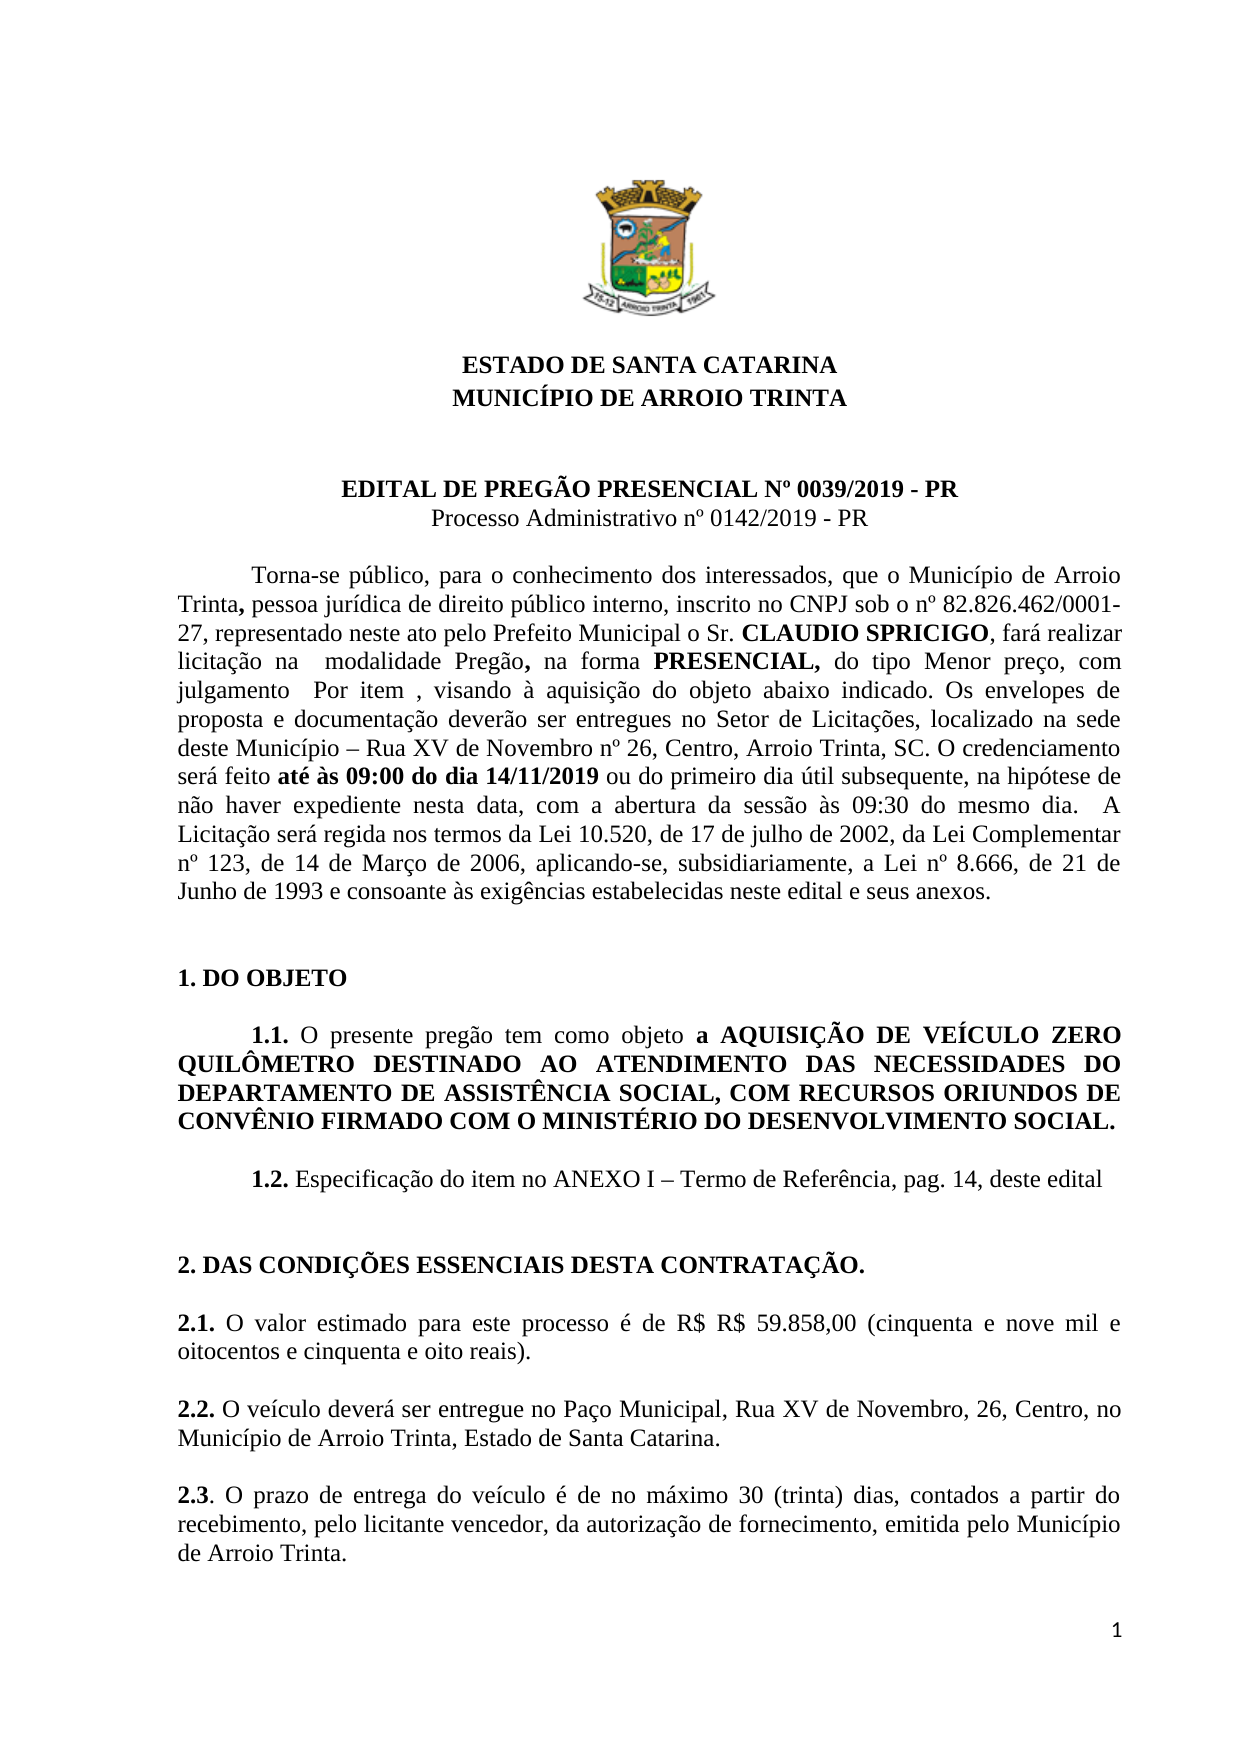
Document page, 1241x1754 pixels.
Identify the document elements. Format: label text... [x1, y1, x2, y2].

text EDITAL DE PREGÃO PRESENCIAL Nº 0039/2019 - PR [177, 474, 1122, 503]
picture [579, 177, 720, 318]
text 2.3. O prazo de entrega do veículo é de no máximo 30 (trinta) dias, contados a partir do recebimento, pelo licitante vencedor, da autorização de fornecimento, emitida pelo Município de Arroio Trinta. [177, 1480, 1122, 1566]
text Processo Administrativo nº 0142/2019 - PR [177, 503, 1122, 531]
text 2.2. O veículo deverá ser entregue no Paço Municipal, Rua XV de Novembro, 26, Centro, no Município de Arroio Trinta, Estado de Santa Catarina. [177, 1394, 1122, 1451]
text 1.2. Especificação do item no ANEXO I – Termo de Referência, pag. 14, deste edital [177, 1164, 1122, 1193]
text Torna-se público, para o conhecimento dos interessados, que o Município de Arroio Trinta, pessoa jurídica de direito público interno, inscrito no CNPJ sob o nº 82.826.462/0001-27, representado neste ato pelo Prefeito Municipal o Sr. CLAUDIO SPRICIGO, fará realizar licitação na modalidade Pregão, na forma PRESENCIAL, do tipo Menor preço, com julgamento Por item , visando à aquisição do objeto abaixo indicado. Os envelopes de proposta e documentação deverão ser entregues no Setor de Licitações, localizado na sede deste Município – Rua XV de Novembro nº 26, Centro, Arroio Trinta, SC. O credenciamento será feito até às 09:00 do dia 14/11/2019 ou do primeiro dia útil subsequente, na hipótese de não haver expediente nesta data, com a abertura da sessão às 09:30 do mesmo dia. A Licitação será regida nos termos da Lei 10.520, de 17 de julho de 2002, da Lei Complementar nº 123, de 14 de Março de 2006, aplicando-se, subsidiariamente, a Lei nº 8.666, de 21 de Junho de 1993 e consoante às exigências estabelecidas neste edital e seus anexos. [177, 560, 1122, 905]
text 2.1. O valor estimado para este processo é de R$ R$ 59.858,00 (cinquenta e nove mil e oitocentos e cinquenta e oito reais). [177, 1308, 1122, 1365]
text 1. DO OBJETO [177, 963, 1122, 991]
text 2. DAS CONDIÇÕES ESSENCIAIS DESTA CONTRATAÇÃO. [177, 1250, 1122, 1279]
text 1.1. O presente pregão tem como objeto a AQUISIÇÃO DE VEÍCULO ZERO QUILÔMETRO DESTINADO AO ATENDIMENTO DAS NECESSIDADES DO DEPARTAMENTO DE ASSISTÊNCIA SOCIAL, COM RECURSOS ORIUNDOS DE CONVÊNIO FIRMADO COM O MINISTÉRIO DO DESENVOLVIMENTO SOCIAL. [177, 1020, 1122, 1135]
text ESTADO DE SANTA CATARINA [177, 350, 1122, 379]
text MUNICÍPIO DE ARROIO TRINTA [177, 383, 1122, 412]
